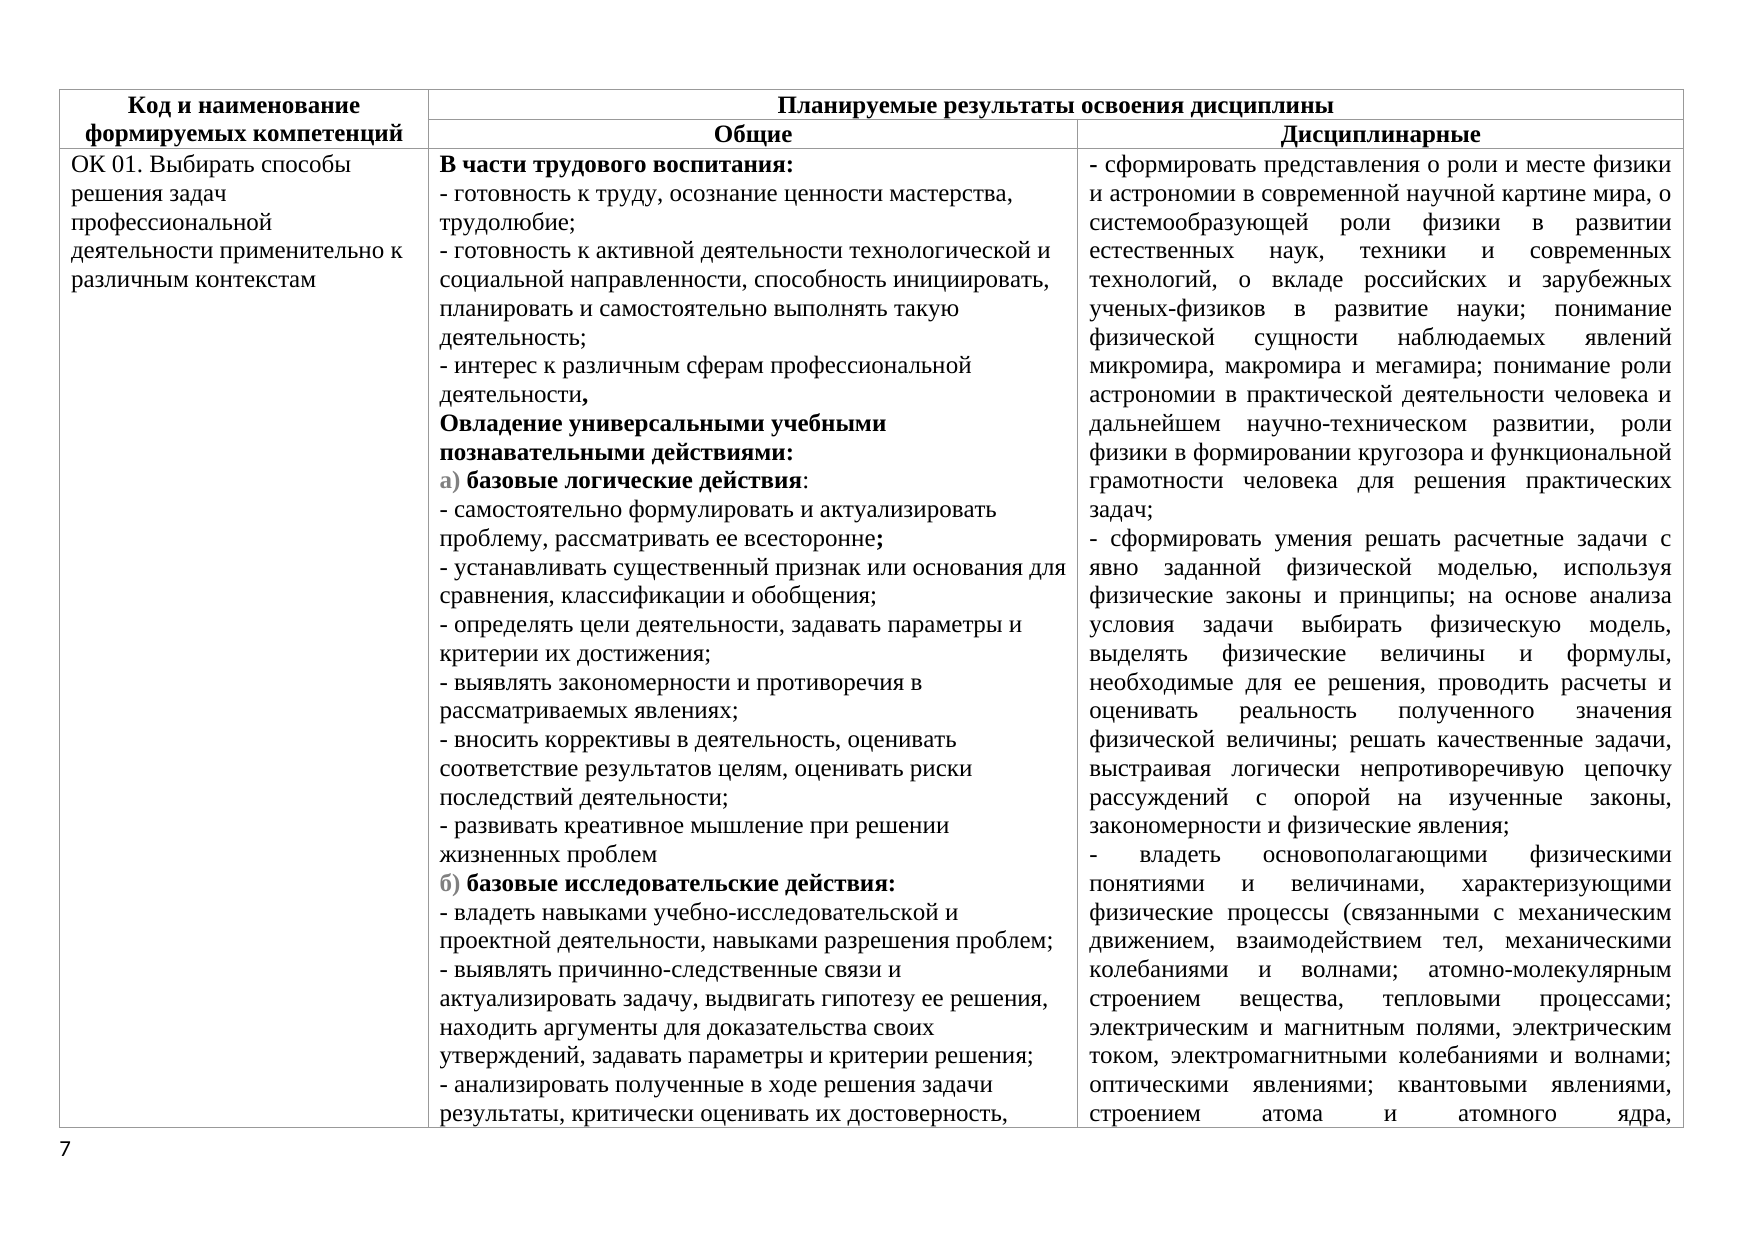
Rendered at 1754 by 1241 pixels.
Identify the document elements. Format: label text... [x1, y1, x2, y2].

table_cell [1078, 149, 1683, 1127]
table_header Планируемые результаты освоения дисциплины [429, 90, 1683, 118]
table_cell Общие [429, 120, 1077, 148]
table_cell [60, 149, 428, 1127]
table_cell Дисциплинарные [1078, 120, 1683, 148]
table_header Код и наименование формируемых компетенций [60, 90, 428, 148]
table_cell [429, 149, 1077, 1127]
